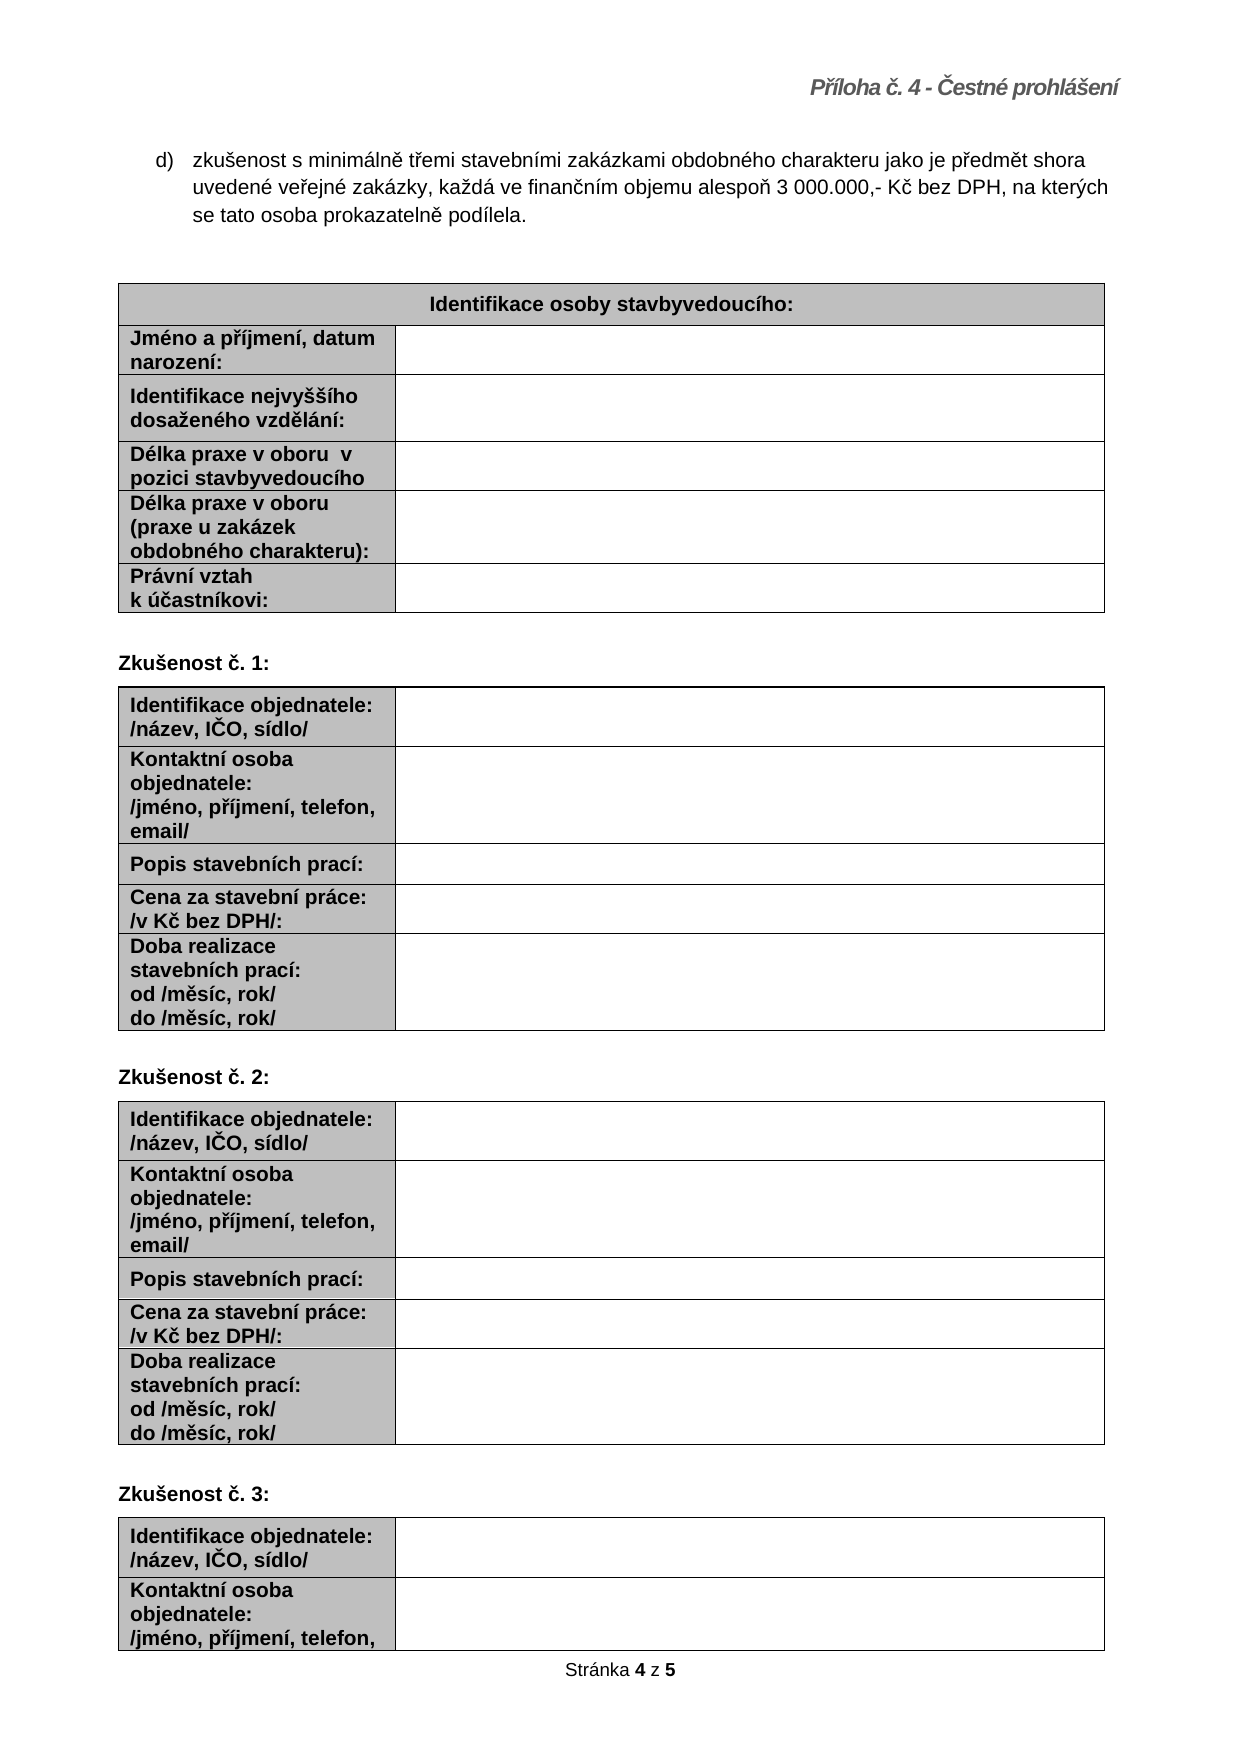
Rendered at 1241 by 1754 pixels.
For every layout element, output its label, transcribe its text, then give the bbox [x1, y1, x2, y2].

table_cell Cena za stavební práce: /v Kč bez DPH/: [119, 1300, 395, 1347]
table_cell [396, 1161, 1104, 1257]
table_cell [396, 747, 1104, 843]
table_cell Kontaktní osoba objednatele: /jméno, příjmení, telefon, email/ [119, 1161, 395, 1257]
table_cell Popis stavebních prací: [119, 844, 395, 884]
table_header Identifikace osoby stavbyvedoucího: [119, 284, 1104, 325]
table_header Identifikace objednatele: /název, IČO, sídlo/ [119, 1102, 395, 1160]
table_cell [396, 491, 1104, 563]
table_cell Popis stavebních prací: [119, 1258, 395, 1298]
table_cell Právní vztah k účastníkovi: [119, 564, 395, 612]
table_cell Délka praxe v oboru (praxe u zakázek obdobného charakteru): [119, 491, 395, 563]
table_header [396, 1102, 1104, 1160]
text Zkušenost č. 1: [118, 650, 1122, 674]
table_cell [119, 1349, 395, 1444]
table_header [396, 1518, 1104, 1577]
table_cell [396, 844, 1104, 884]
table_cell Kontaktní osoba objednatele: /jméno, příjmení, telefon, email/ [119, 747, 395, 843]
table_header Identifikace objednatele: /název, IČO, sídlo/ [119, 688, 395, 746]
table_header Identifikace objednatele: /název, IČO, sídlo/ [119, 1518, 395, 1577]
list zkušenost s minimálně třemi stavebními zakázkami obdobného charakteru jako je předmět shora uvedené veřejné zakázky, každá ve finančním objemu alespoň 3 000.000,- Kč bez DPH, na kterých se tato osoba prokazatelně podílela. [155, 148, 1122, 227]
table_cell Cena za stavební práce: /v Kč bez DPH/: [119, 885, 395, 933]
table_cell [396, 934, 1104, 1030]
text Zkušenost č. 3: [118, 1481, 1122, 1505]
table_cell [396, 375, 1104, 441]
table_cell [396, 1300, 1104, 1347]
table_cell [396, 1578, 1104, 1650]
table_cell Jméno a příjmení, datum narození: [119, 326, 395, 374]
table_cell Doba realizace stavebních prací: od /měsíc, rok/ do /měsíc, rok/ [119, 934, 395, 1030]
table_cell [396, 564, 1104, 612]
table_cell [396, 885, 1104, 933]
table_cell Identifikace nejvyššího dosaženého vzdělání: [119, 375, 395, 441]
table_header [396, 688, 1104, 746]
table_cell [119, 1578, 395, 1650]
text Zkušenost č. 2: [118, 1065, 1122, 1089]
table_cell Délka praxe v oboru v pozici stavbyvedoucího [119, 442, 395, 490]
table_cell [396, 1258, 1104, 1298]
table_cell [396, 1349, 1104, 1444]
table_cell [396, 442, 1104, 490]
table_cell [396, 326, 1104, 374]
